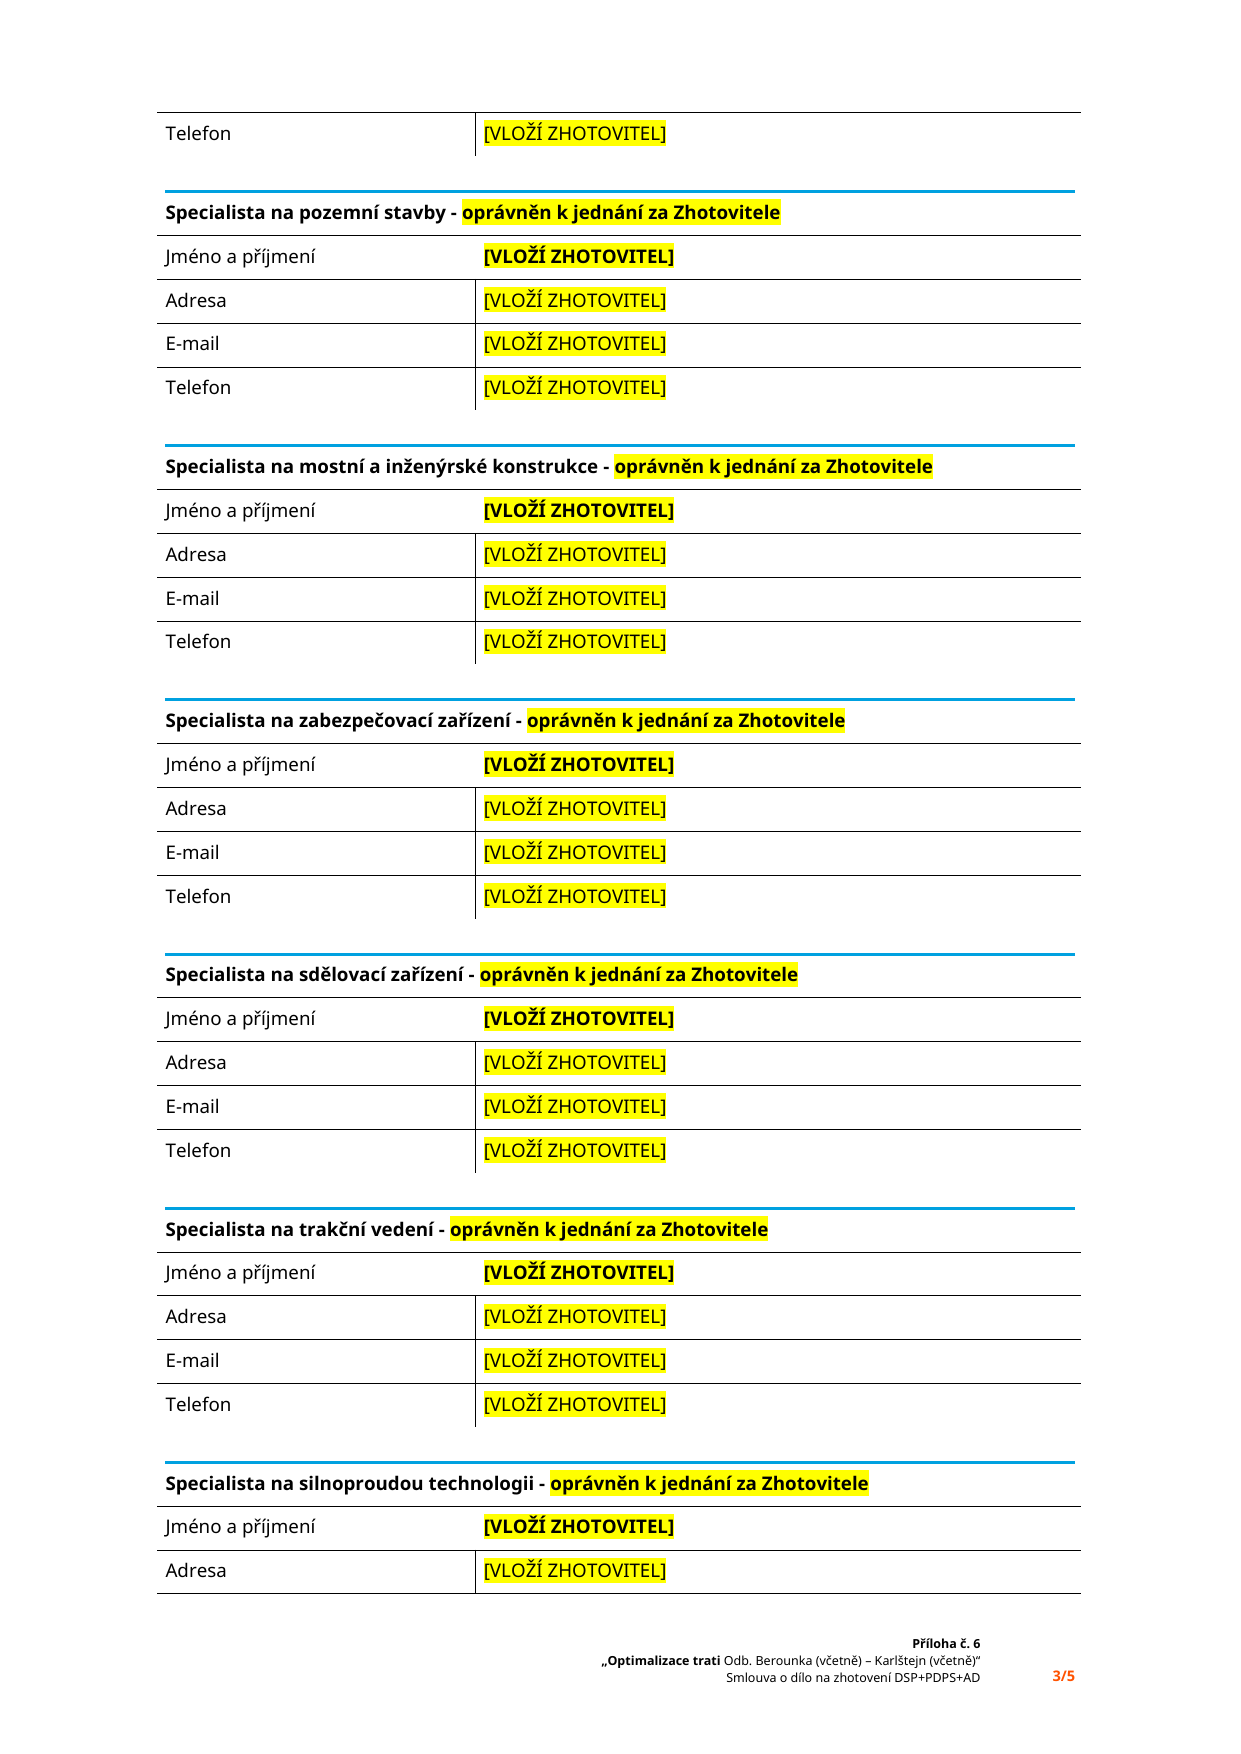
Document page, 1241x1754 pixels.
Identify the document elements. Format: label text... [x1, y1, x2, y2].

text Specialista na trakční vedení - oprávněn k jednání za Zhotovitele [165, 1210, 1075, 1241]
table_header [VLOŽÍ ZHOTOVITEL] [475, 1253, 1081, 1295]
table_header Jméno a příjmení [157, 744, 475, 787]
table_cell [VLOŽÍ ZHOTOVITEL] [476, 1340, 1081, 1383]
table_cell Adresa [157, 1042, 475, 1085]
table_cell E-mail [157, 1086, 475, 1129]
table_cell E-mail [157, 324, 475, 366]
table_cell [VLOŽÍ ZHOTOVITEL] [476, 368, 1081, 410]
table_cell E-mail [157, 832, 475, 875]
table_cell Adresa [157, 788, 475, 831]
text Specialista na mostní a inženýrské konstrukce - oprávněn k jednání za Zhotovitele [165, 447, 1075, 479]
table_cell [VLOŽÍ ZHOTOVITEL] [476, 534, 1081, 577]
text Specialista na zabezpečovací zařízení - oprávněn k jednání za Zhotovitele [165, 701, 1075, 733]
table_cell [VLOŽÍ ZHOTOVITEL] [476, 1086, 1081, 1129]
table_cell [VLOŽÍ ZHOTOVITEL] [476, 113, 1081, 156]
table_cell Telefon [157, 368, 475, 410]
table_header Jméno a příjmení [157, 236, 475, 279]
table_header [VLOŽÍ ZHOTOVITEL] [475, 998, 1081, 1041]
table_cell [VLOŽÍ ZHOTOVITEL] [476, 280, 1081, 322]
table_header Jméno a příjmení [157, 998, 475, 1041]
text Specialista na pozemní stavby - oprávněn k jednání za Zhotovitele [165, 193, 1075, 225]
table_header [VLOŽÍ ZHOTOVITEL] [475, 1507, 1081, 1549]
table_cell Telefon [157, 622, 475, 664]
table_cell Adresa [157, 534, 475, 577]
table_cell E-mail [157, 1340, 475, 1383]
table_header [VLOŽÍ ZHOTOVITEL] [475, 490, 1081, 533]
table_cell Adresa [157, 1551, 475, 1593]
text Specialista na silnoproudou technologii - oprávněn k jednání za Zhotovitele [165, 1464, 1075, 1496]
table_cell Telefon [157, 113, 475, 156]
table_cell Telefon [157, 1130, 475, 1173]
table_cell E-mail [157, 578, 475, 621]
table_cell Telefon [157, 1384, 475, 1427]
table_cell Adresa [157, 280, 475, 322]
table_header Jméno a příjmení [157, 1507, 475, 1549]
table_cell Telefon [157, 876, 475, 918]
table_cell Adresa [157, 1296, 475, 1339]
table_cell [VLOŽÍ ZHOTOVITEL] [476, 1130, 1081, 1173]
table_header Jméno a příjmení [157, 1253, 475, 1295]
table_header [VLOŽÍ ZHOTOVITEL] [475, 236, 1081, 279]
table_cell [VLOŽÍ ZHOTOVITEL] [476, 1384, 1081, 1427]
table_header [VLOŽÍ ZHOTOVITEL] [475, 744, 1081, 787]
table_cell [VLOŽÍ ZHOTOVITEL] [476, 1296, 1081, 1339]
table_cell [VLOŽÍ ZHOTOVITEL] [476, 1042, 1081, 1085]
table_cell [VLOŽÍ ZHOTOVITEL] [476, 788, 1081, 831]
table_cell [VLOŽÍ ZHOTOVITEL] [476, 622, 1081, 664]
table_cell [VLOŽÍ ZHOTOVITEL] [476, 832, 1081, 875]
table_cell [VLOŽÍ ZHOTOVITEL] [476, 324, 1081, 366]
text Specialista na sdělovací zařízení - oprávněn k jednání za Zhotovitele [165, 956, 1075, 987]
table_cell [VLOŽÍ ZHOTOVITEL] [476, 876, 1081, 918]
table_header Jméno a příjmení [157, 490, 475, 533]
table_cell [VLOŽÍ ZHOTOVITEL] [476, 1551, 1081, 1593]
table_cell [VLOŽÍ ZHOTOVITEL] [476, 578, 1081, 621]
